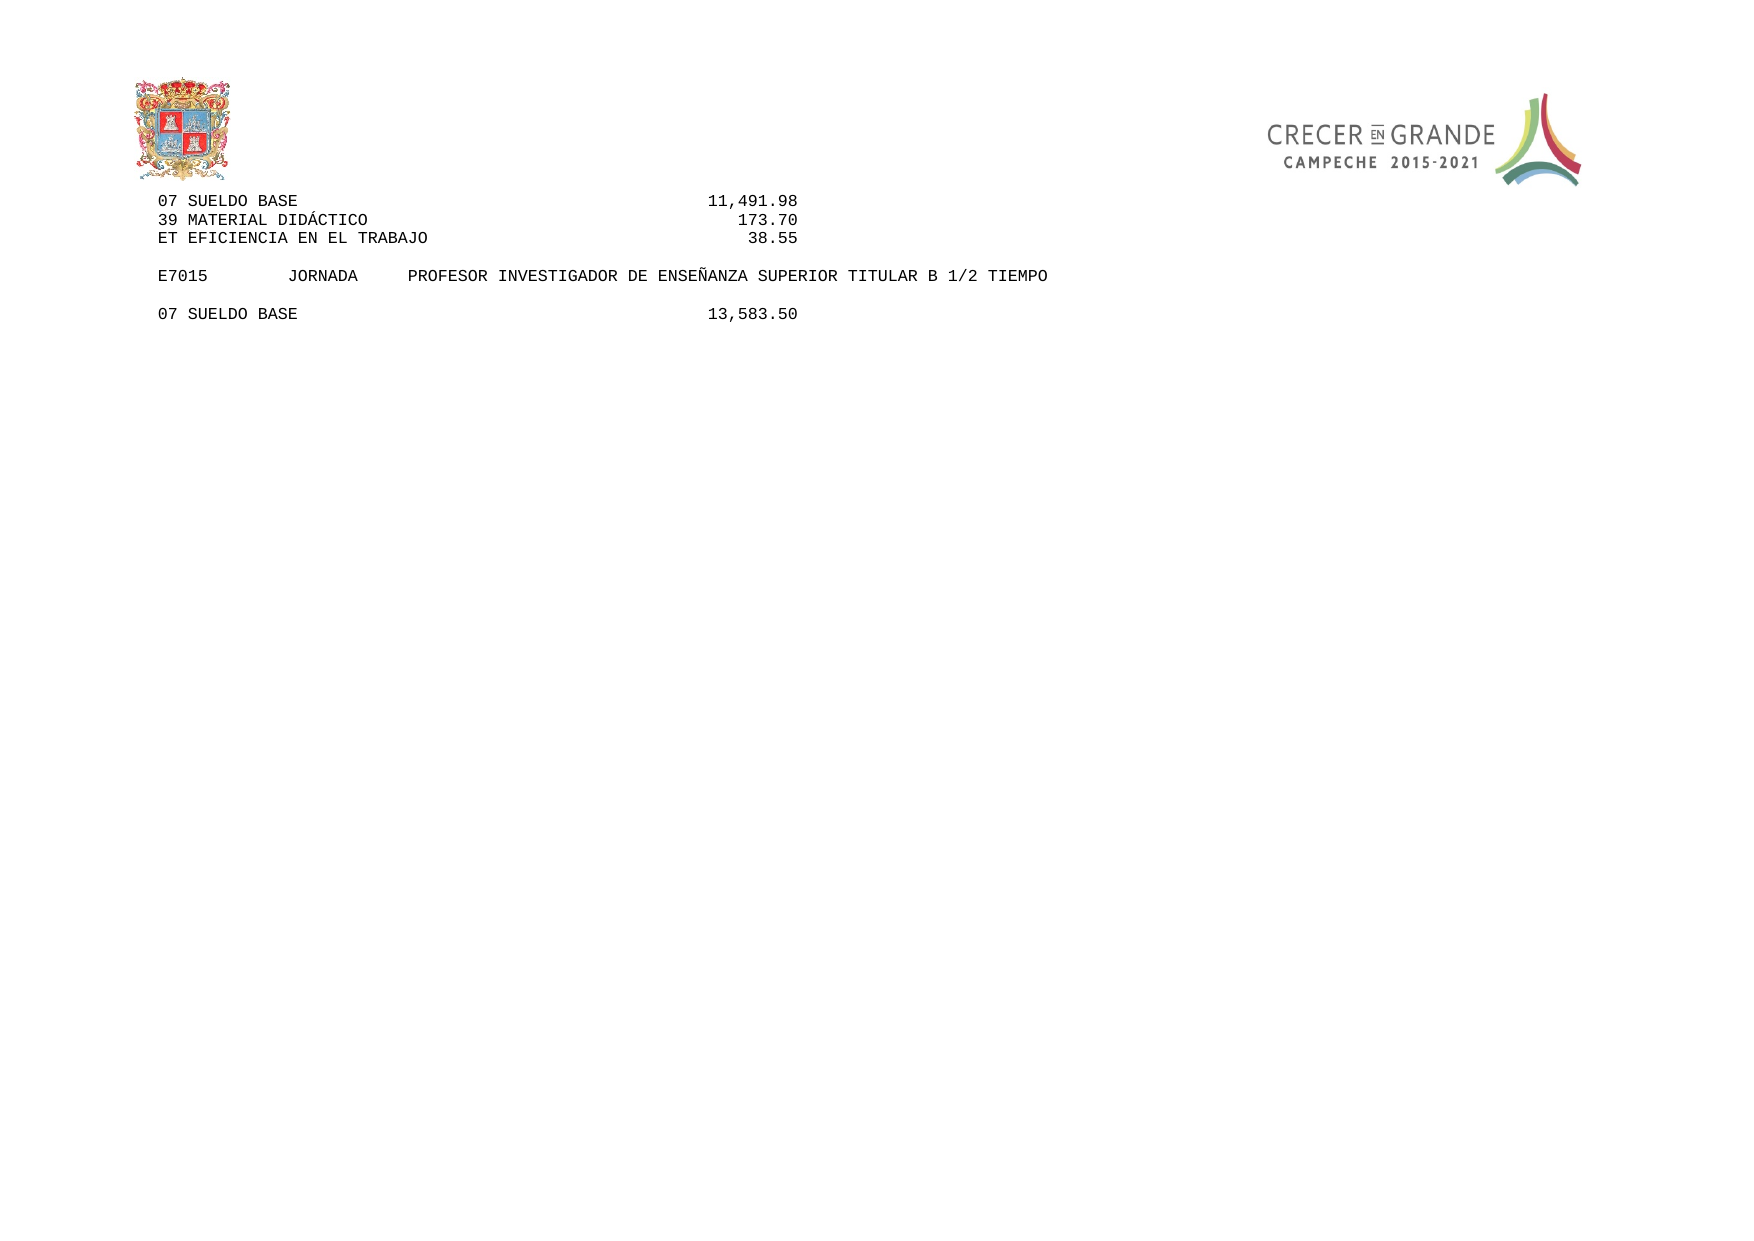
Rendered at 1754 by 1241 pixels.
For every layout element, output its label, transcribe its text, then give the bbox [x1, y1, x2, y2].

picture [1262, 87, 1586, 190]
text E7015 JORNADA PROFESOR INVESTIGADOR DE ENSEÑANZA SUPERIOR TITULAR B 1/2 TIEMPO [148, 268, 1606, 287]
text 07 SUELDO BASE 11,491.98 [148, 192, 1606, 211]
text 07 SUELDO BASE 13,583.50 [148, 306, 1606, 324]
text 39 MATERIAL DIDÁCTICO 173.70 [148, 211, 1606, 230]
text ET EFICIENCIA EN EL TRABAJO 38.55 [148, 230, 1606, 249]
picture [133, 77, 231, 181]
